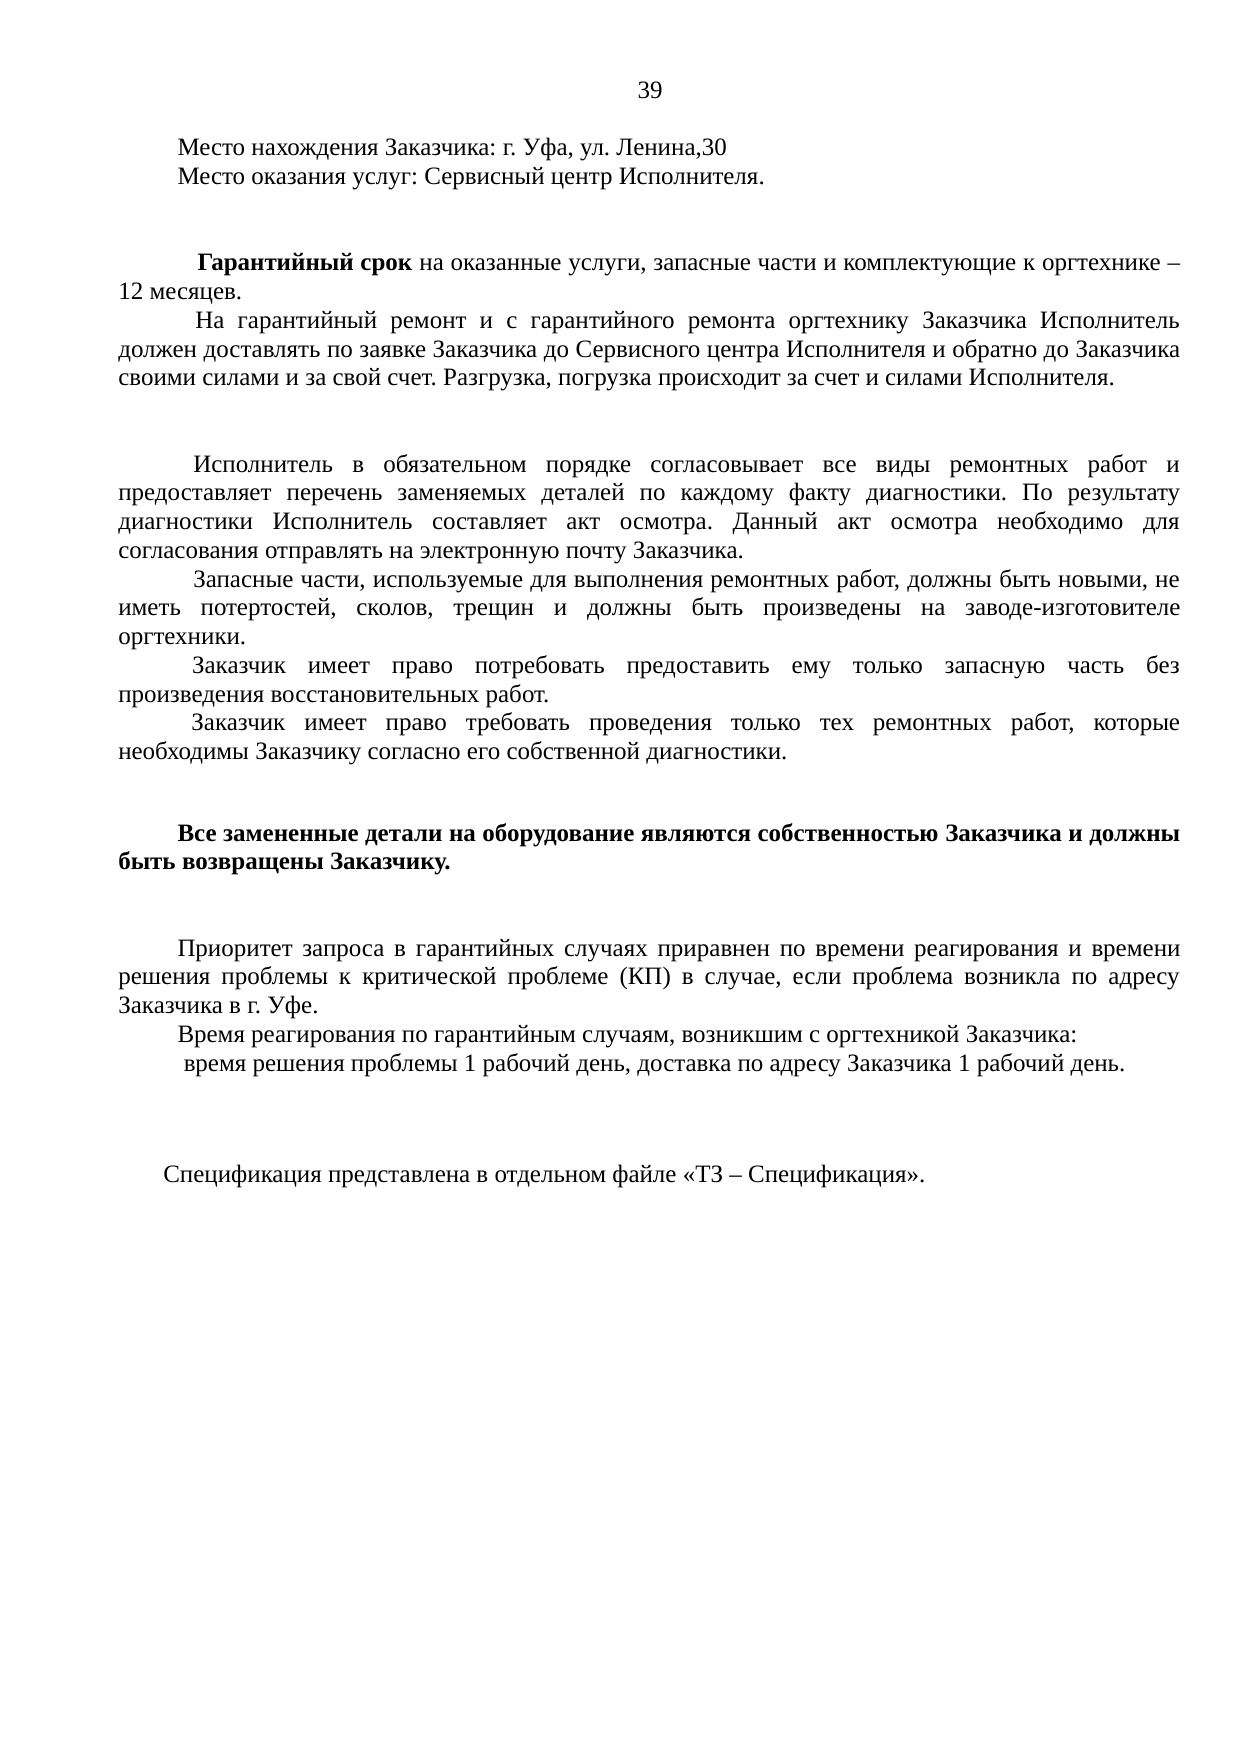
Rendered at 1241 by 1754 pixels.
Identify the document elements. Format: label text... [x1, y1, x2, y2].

text Место нахождения Заказчика: г. Уфа, ул. Ленина,30 [118, 132, 1181, 161]
text Заказчик имеет право требовать проведения только тех ремонтных работ, которые необходимы Заказчику согласно его собственной диагностики. [118, 707, 1181, 765]
text На гарантийный ремонт и с гарантийного ремонта оргтехнику Заказчика Исполнитель должен доставлять по заявке Заказчика до Сервисного центра Исполнителя и обратно до Заказчика своими силами и за свой счет. Разгрузка, погрузка происходит за счет и силами Исполнителя. [118, 305, 1181, 391]
text время решения проблемы 1 рабочий день, доставка по адресу Заказчика 1 рабочий день. [118, 1048, 1181, 1076]
text Исполнитель в обязательном порядке согласовывает все виды ремонтных работ и предоставляет перечень заменяемых деталей по каждому факту диагностики. По результату диагностики Исполнитель составляет акт осмотра. Данный акт осмотра необходимо для согласования отправлять на электронную почту Заказчика. [118, 449, 1181, 564]
text Все замененные детали на оборудование являются собственностью Заказчика и должны быть возвращены Заказчику. [118, 818, 1181, 875]
text Запасные части, используемые для выполнения ремонтных работ, должны быть новыми, не иметь потертостей, сколов, трещин и должны быть произведены на заводе-изготовителе оргтехники. [118, 564, 1181, 650]
text Место оказания услуг: Сервисный центр Исполнителя. [118, 161, 1181, 190]
text Приоритет запроса в гарантийных случаях приравнен по времени реагирования и времени решения проблемы к критической проблеме (КП) в случае, если проблема возникла по адресу Заказчика в г. Уфе. [118, 933, 1181, 1019]
text Гарантийный срок на оказанные услуги, запасные части и комплектующие к оргтехнике – 12 месяцев. [118, 247, 1181, 305]
text Спецификация представлена в отдельном файле «ТЗ – Спецификация». [163, 1159, 1181, 1188]
text Время реагирования по гарантийным случаям, возникшим с оргтехникой Заказчика: [118, 1019, 1181, 1048]
text Заказчик имеет право потребовать предоставить ему только запасную часть без произведения восстановительных работ. [118, 650, 1181, 707]
